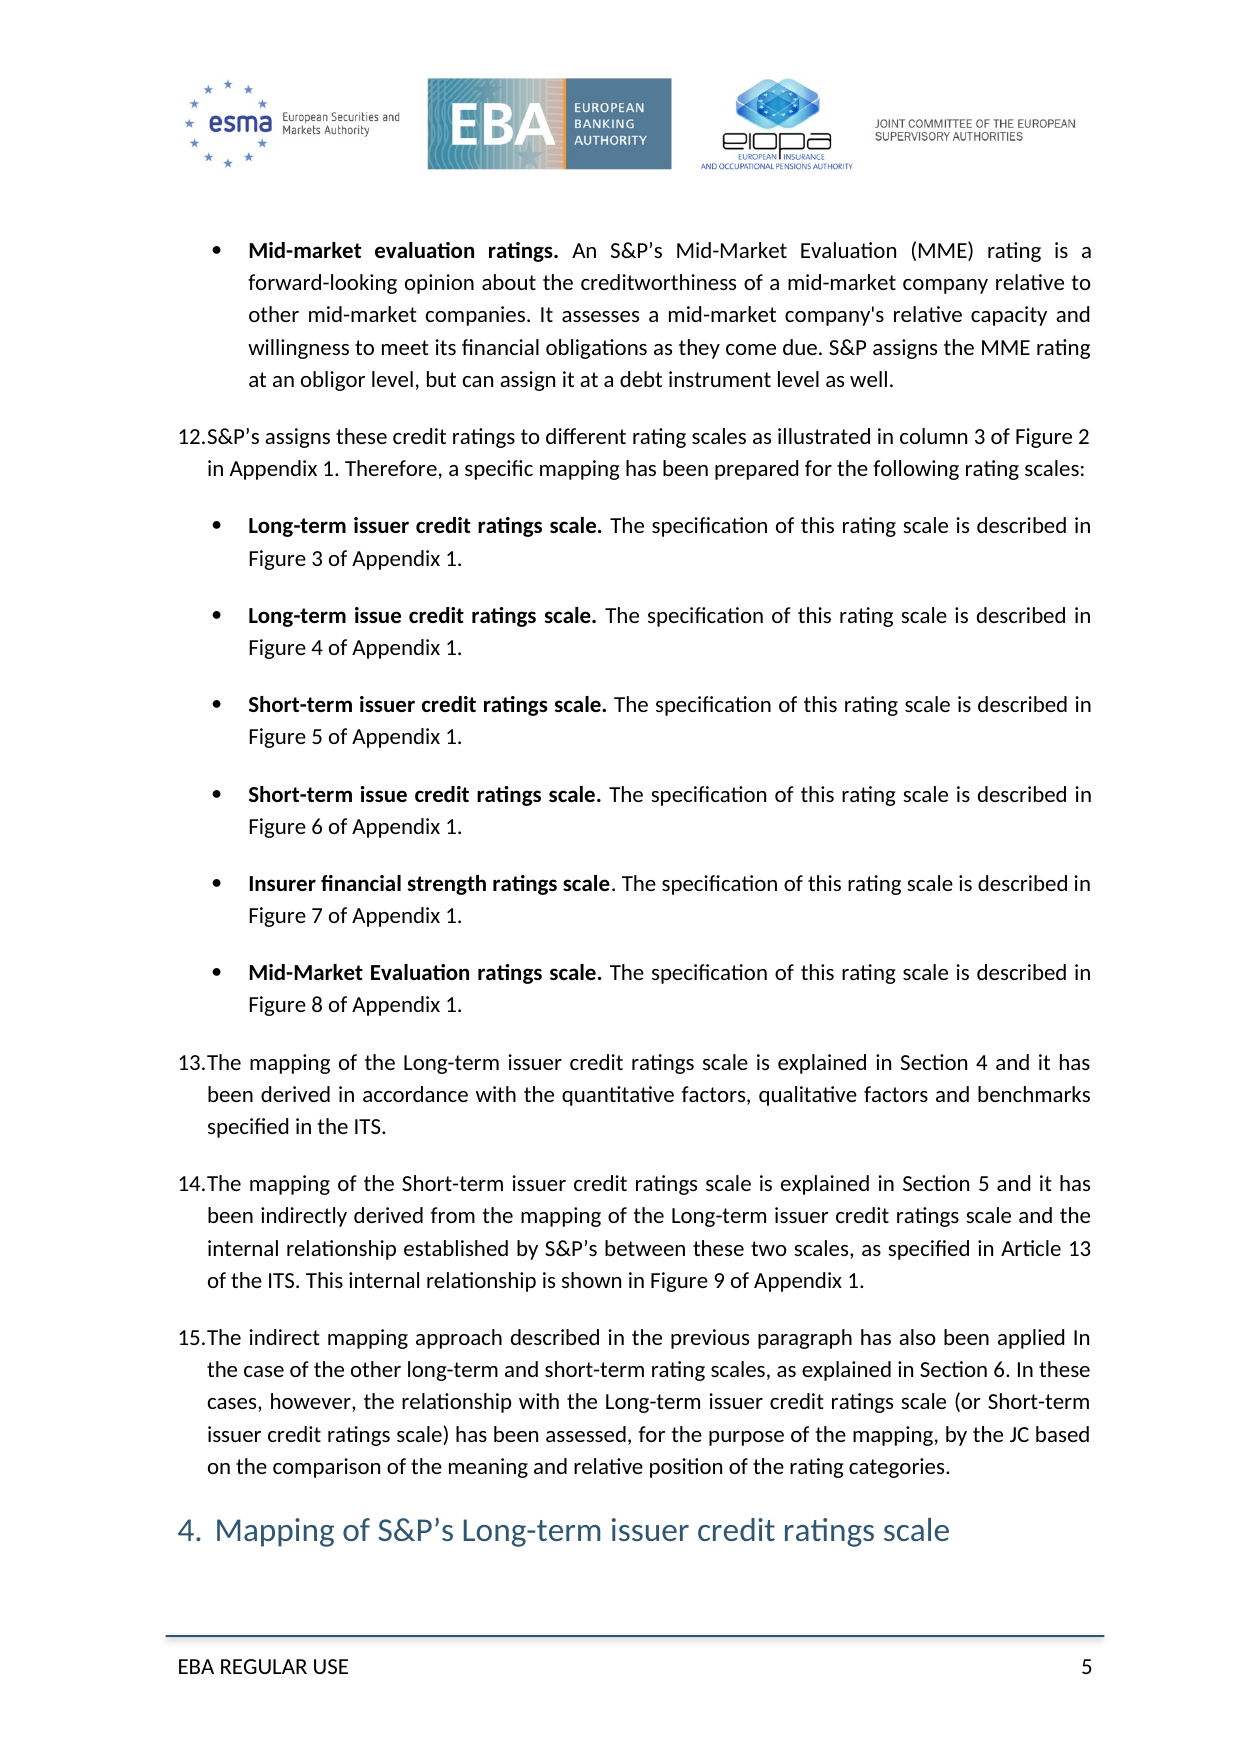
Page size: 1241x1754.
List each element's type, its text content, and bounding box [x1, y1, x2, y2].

text Long-term issuer credit ratings scale. The specification of this rating scale is described in Figure 3 of Appendix 1. [213, 512, 1092, 572]
text Insurer financial strength ratings scale. The specification of this rating scale is described in Figure 7 of Appendix 1. [213, 869, 1092, 929]
text Mid-market evaluation ratings. An S&P’s Mid-Market Evaluation (MME) rating is a forward-looking opinion about the creditworthiness of a mid-market company relative to other mid-market companies. It assesses a mid-market company's relative capacity and willingness to meet its financial obligations as they come due. S&P assigns the MME rating at an obligor level, but can assign it at a debt instrument level as well. [213, 236, 1092, 393]
text The mapping of the Long-term issuer credit ratings scale is explained in Section 4 and it has been derived in accordance with the quantitative factors, qualitative factors and benchmarks specified in the ITS. [177, 1048, 1092, 1140]
text S&P’s assigns these credit ratings to different rating scales as illustrated in column 3 of Figure 2 in Appendix 1. Therefore, a specific mapping has been prepared for the following rating scales: [177, 422, 1092, 482]
text Short-term issuer credit ratings scale. The specification of this rating scale is described in Figure 5 of Appendix 1. [213, 690, 1092, 751]
text The mapping of the Short-term issuer credit ratings scale is explained in Section 5 and it has been indirectly derived from the mapping of the Long-term issuer credit ratings scale and the internal relationship established by S&P’s between these two scales, as specified in Article 13 of the ITS. This internal relationship is shown in Figure 9 of Appendix 1. [177, 1169, 1092, 1294]
text Short-term issue credit ratings scale. The specification of this rating scale is described in Figure 6 of Appendix 1. [213, 780, 1092, 840]
text Mid-Market Evaluation ratings scale. The specification of this rating scale is described in Figure 8 of Appendix 1. [213, 958, 1092, 1019]
text The indirect mapping approach described in the previous paragraph has also been applied In the case of the other long-term and short-term rating scales, as explained in Section 6. In these cases, however, the relationship with the Long-term issuer credit ratings scale (or Short-term issuer credit ratings scale) has been assessed, for the purpose of the mapping, by the JC based on the comparison of the meaning and relative position of the rating categories. [177, 1323, 1092, 1480]
text Long-term issue credit ratings scale. The specification of this rating scale is described in Figure 4 of Appendix 1. [213, 601, 1092, 661]
title Mapping of S&P’s Long-term issuer credit ratings scale [177, 1509, 1092, 1550]
picture [177, 73, 1088, 174]
